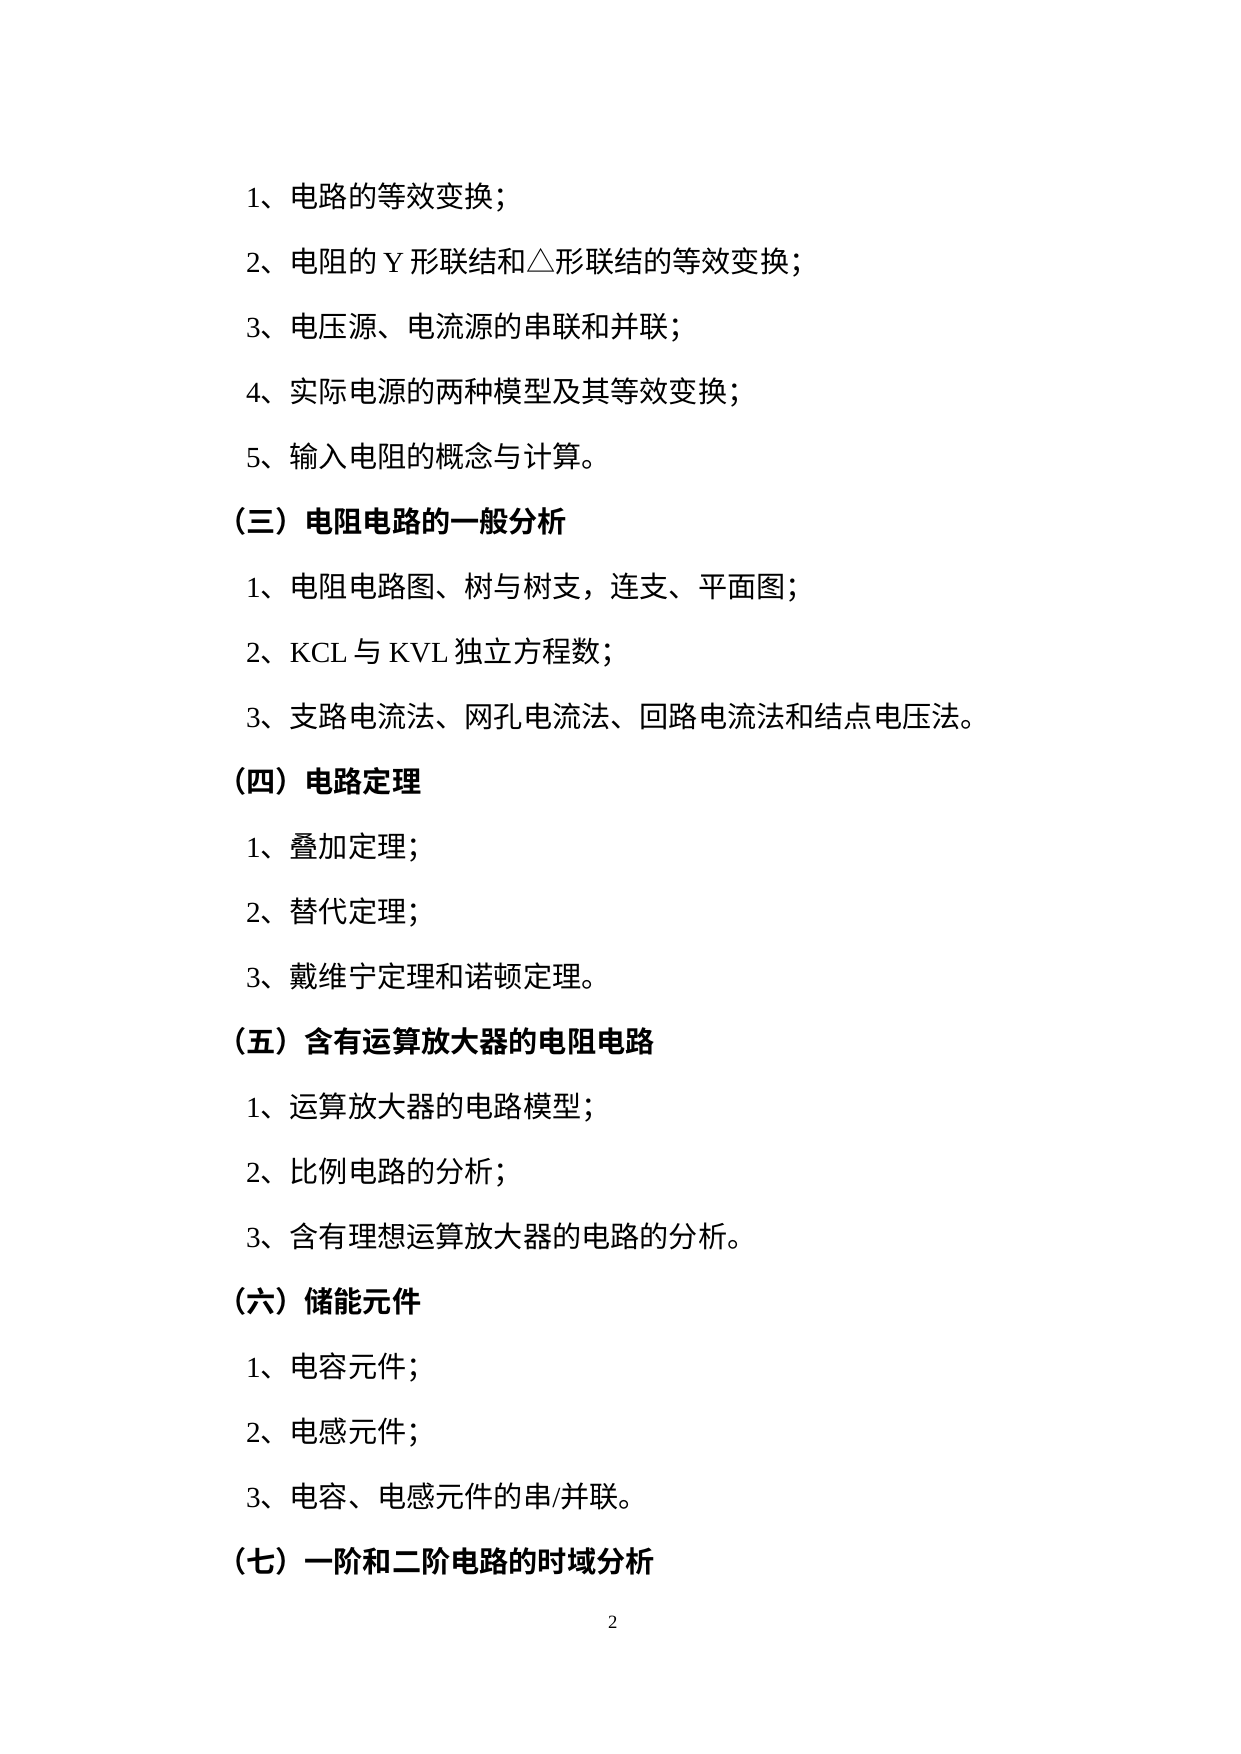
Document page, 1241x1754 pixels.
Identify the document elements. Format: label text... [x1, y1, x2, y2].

text （五）含有运算放大器的电阻电路 [187, 1007, 1053, 1072]
text （四）电路定理 [187, 747, 1053, 812]
text 3、含有理想运算放大器的电路的分析。 [187, 1202, 1053, 1267]
text 3、支路电流法、网孔电流法、回路电流法和结点电压法。 [187, 682, 1053, 747]
text 2、替代定理； [187, 877, 1053, 942]
text 5、输入电阻的概念与计算。 [187, 422, 1053, 487]
text （六）储能元件 [187, 1267, 1053, 1332]
text 1、电阻电路图、树与树支，连支、平面图； [187, 552, 1053, 617]
text 2、比例电路的分析； [187, 1137, 1053, 1202]
text 3、电压源、电流源的串联和并联； [187, 292, 1053, 357]
text 4、实际电源的两种模型及其等效变换； [187, 357, 1053, 422]
text （三）电阻电路的一般分析 [187, 487, 1053, 552]
text 2、电阻的Y形联结和△形联结的等效变换； [187, 227, 1053, 292]
text 3、电容、电感元件的串/并联。 [187, 1462, 1053, 1527]
text 1、叠加定理； [187, 812, 1053, 877]
text 1、电路的等效变换； [187, 162, 1053, 227]
text 3、戴维宁定理和诺顿定理。 [187, 942, 1053, 1007]
text （七）一阶和二阶电路的时域分析 [187, 1527, 1053, 1592]
text 2、KCL与KVL独立方程数； [187, 617, 1053, 682]
text 1、电容元件； [187, 1332, 1053, 1397]
text 1、运算放大器的电路模型； [187, 1072, 1053, 1137]
text 2、电感元件； [187, 1397, 1053, 1462]
